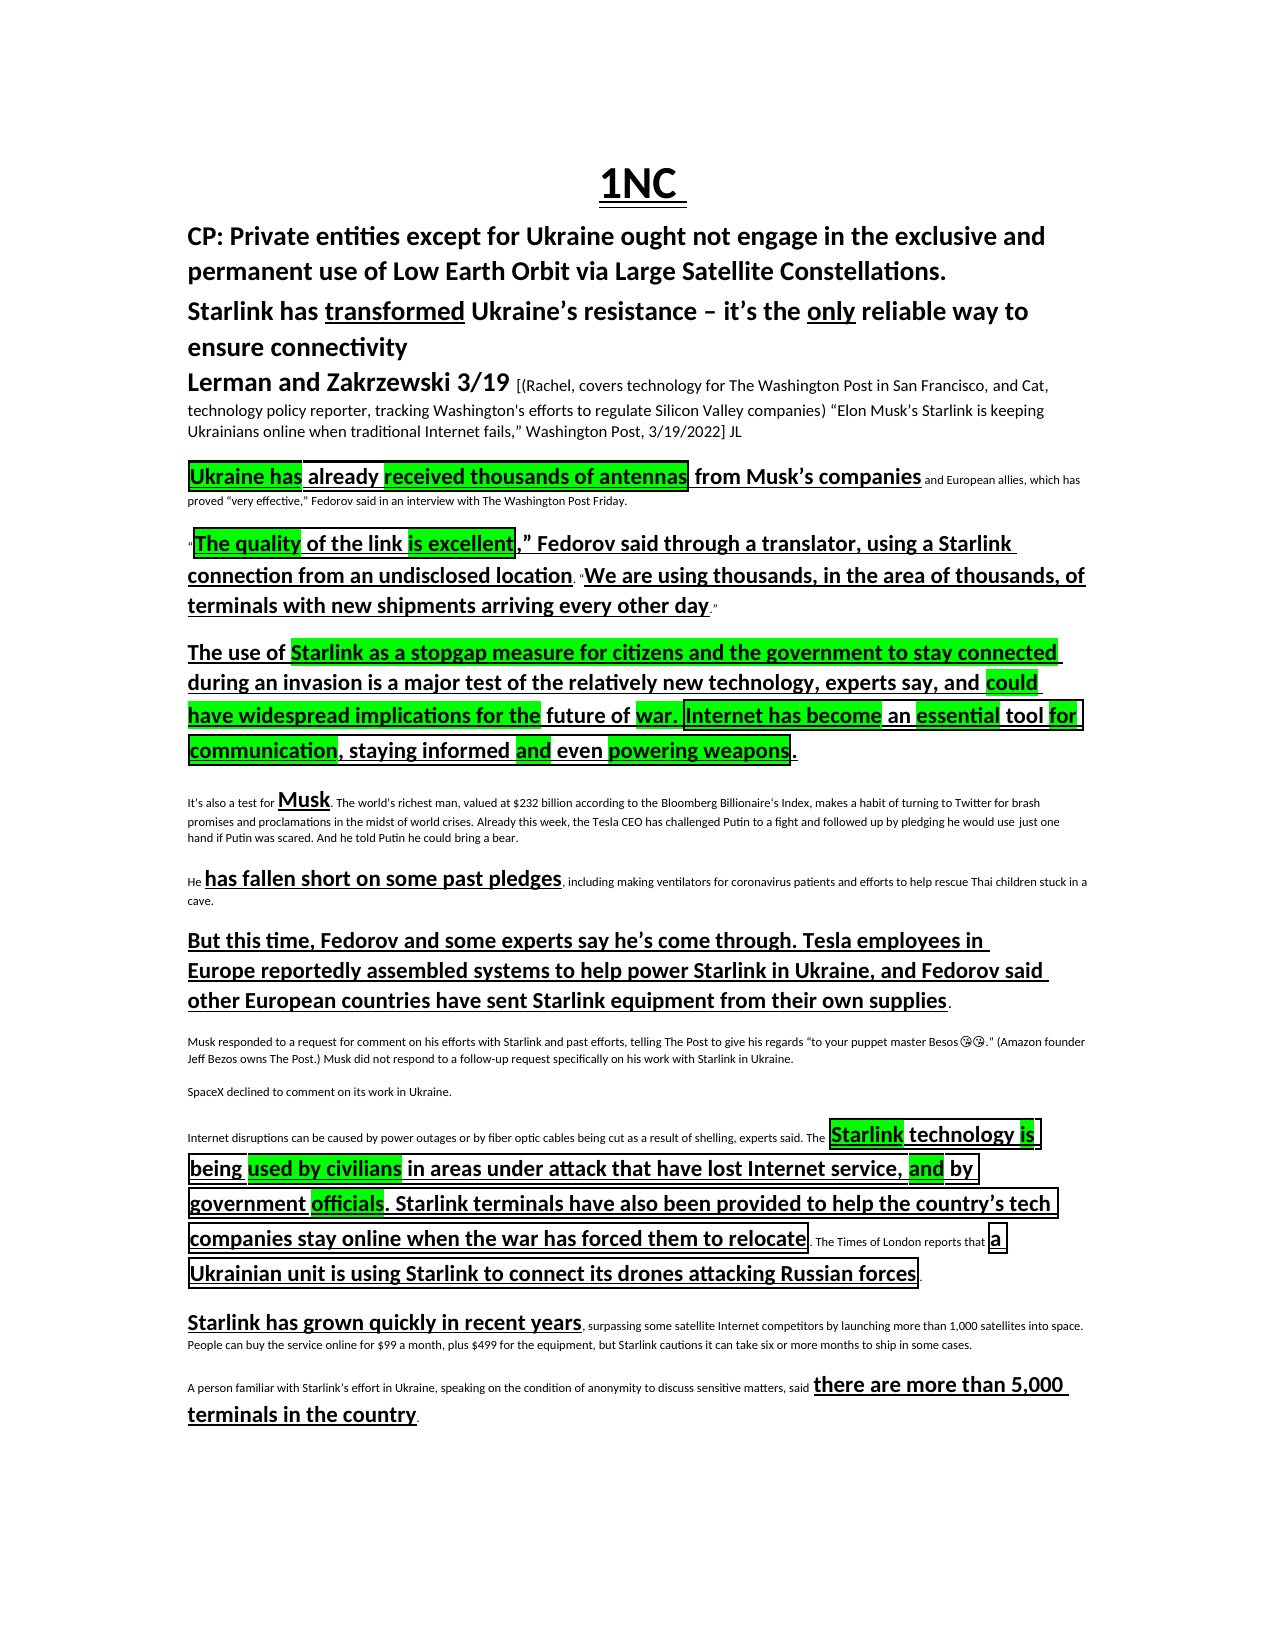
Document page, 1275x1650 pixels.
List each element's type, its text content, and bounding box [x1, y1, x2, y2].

text Lerman and Zakrzewski 3/19 [(Rachel, covers technology for The Washington Post in San Francisco, and Cat, technology policy reporter, tracking Washington's efforts to regulate Silicon Valley companies) “Elon Musk’s Starlink is keeping Ukrainians online when traditional Internet fails,” Washington Post, 3/19/2022] JL [187, 365, 1087, 442]
text Musk responded to a request for comment on his efforts with Starlink and past efforts, telling The Post to give his regards “to your puppet master Besos😘😘.” (Amazon founder Jeff Bezos owns The Post.) Musk did not respond to a follow-up request specifically on his work with Starlink in Ukraine. [187, 1033, 1087, 1067]
subtitle CP: Private entities except for Ukraine ought not engage in the exclusive and permanent use of Low Earth Orbit via Large Satellite Constellations. [187, 219, 1087, 287]
text Starlink has grown quickly in recent years, surpassing some satellite Internet competitors by launching more than 1,000 satellites into space. People can buy the service online for $99 a month, plus $499 for the equipment, but Starlink cautions it can take six or more months to ship in some cases. [187, 1308, 1087, 1352]
subtitle 1NC [187, 154, 1087, 210]
text A person familiar with Starlink’s effort in Ukraine, speaking on the condition of anonymity to discuss sensitive matters, said there are more than 5,000 terminals in the country. [187, 1370, 1087, 1428]
text “The quality of the link is excellent,” Fedorov said through a translator, using a Starlink connection from an undisclosed location. “We are using thousands, in the area of thousands, of terminals with new shipments arriving every other day.” [187, 527, 1087, 619]
text It’s also a test for Musk. The world’s richest man, valued at $232 billion according to the Bloomberg Billionaire‘s Index, makes a habit of turning to Twitter for brash promises and proclamations in the midst of world crises. Already this week, the Tesla CEO has challenged Putin to a fight and followed up by pledging he would use just one hand if Putin was scared. And he told Putin he could bring a bear. [187, 785, 1087, 846]
text SpaceX declined to comment on its work in Ukraine. [187, 1085, 1087, 1100]
text But this time, Fedorov and some experts say he’s come through. Tesla employees in Europe reportedly assembled systems to help power Starlink in Ukraine, and Fedorov said other European countries have sent Starlink equipment from their own supplies. [187, 926, 1087, 1014]
text The use of Starlink as a stopgap measure for citizens and the government to stay connected during an invasion is a major test of the relatively new technology, experts say, and could have widespread implications for the future of war. Internet has become an essential tool for communication, staying informed and even powering weapons. [187, 638, 1087, 766]
text Internet disruptions can be caused by power outages or by fiber optic cables being cut as a result of shelling, experts said. The Starlink technology is being used by civilians in areas under attack that have lost Internet service, and by government officials. Starlink terminals have also been provided to help the country’s tech companies stay online when the war has forced them to relocate. The Times of London reports that a Ukrainian unit is using Starlink to connect its drones attacking Russian forces. [187, 1118, 1087, 1289]
subtitle Starlink has transformed Ukraine’s resistance – it’s the only reliable way to ensure connectivity [187, 294, 1087, 363]
text Ukraine has already received thousands of antennas from Musk’s companies and European allies, which has proved “very effective,” Fedorov said in an interview with The Washington Post Friday. [187, 460, 1087, 509]
text He has fallen short on some past pledges, including making ventilators for coronavirus patients and efforts to help rescue Thai children stuck in a cave. [187, 864, 1087, 908]
